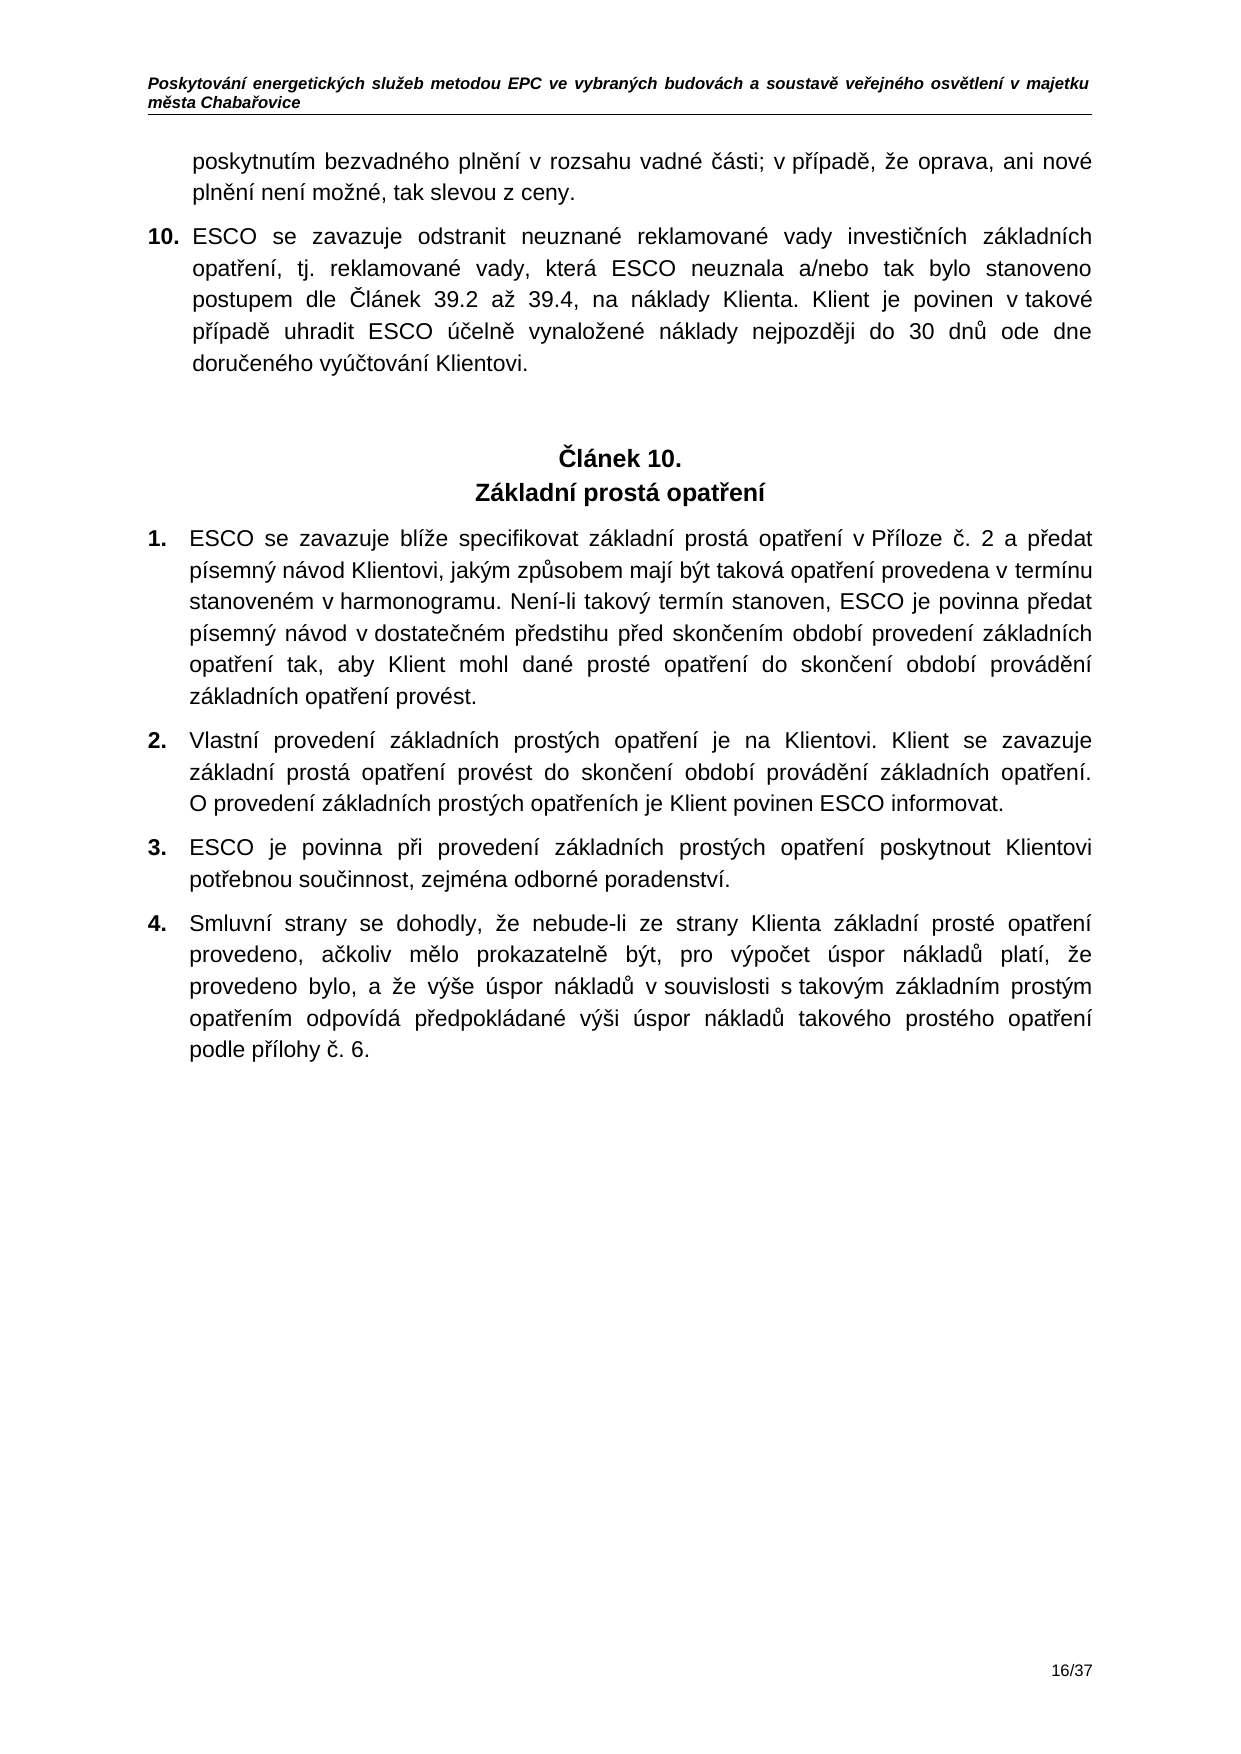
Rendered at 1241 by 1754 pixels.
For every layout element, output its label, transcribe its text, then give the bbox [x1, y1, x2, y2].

subtitle ESCO se zavazuje odstranit neuznané reklamované vady investičních základních opatření, tj. reklamované vady, která ESCO neuznala a/nebo tak bylo stanoveno postupem dle Článek 39.2 až 39.4, na náklady Klienta. Klient je povinen v takové případě uhradit ESCO účelně vynaložené náklady nejpozději do 30 dnů ode dne doručeného vyúčtování Klientovi. [148, 223, 1092, 376]
subtitle Vlastní provedení základních prostých opatření je na Klientovi. Klient se zavazuje základní prostá opatření provést do skončení období provádění základních opatření. O provedení základních prostých opatřeních je Klient povinen ESCO informovat. [148, 727, 1092, 816]
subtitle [148, 148, 1092, 206]
subtitle Smluvní strany se dohodly, že nebude-li ze strany Klienta základní prosté opatření provedeno, ačkoliv mělo prokazatelně být, pro výpočet úspor nákladů platí, že provedeno bylo, a že výše úspor nákladů v souvislosti s takovým základním prostým opatřením odpovídá předpokládané výši úspor nákladů takového prostého opatření podle přílohy č. 6. [148, 910, 1092, 1062]
subtitle ESCO se zavazuje blíže specifikovat základní prostá opatření v Příloze č. 2 a předat písemný návod Klientovi, jakým způsobem mají být taková opatření provedena v termínu stanoveném v harmonogramu. Není-li takový termín stanoven, ESCO je povinna předat písemný návod v dostatečném předstihu před skončením období provedení základních opatření tak, aby Klient mohl dané prosté opatření do skončení období provádění základních opatření provést. [148, 525, 1092, 709]
subtitle Základní prostá opatření [148, 444, 1092, 507]
subtitle ESCO je povinna při provedení základních prostých opatření poskytnout Klientovi potřebnou součinnost, zejména odborné poradenství. [148, 834, 1092, 892]
